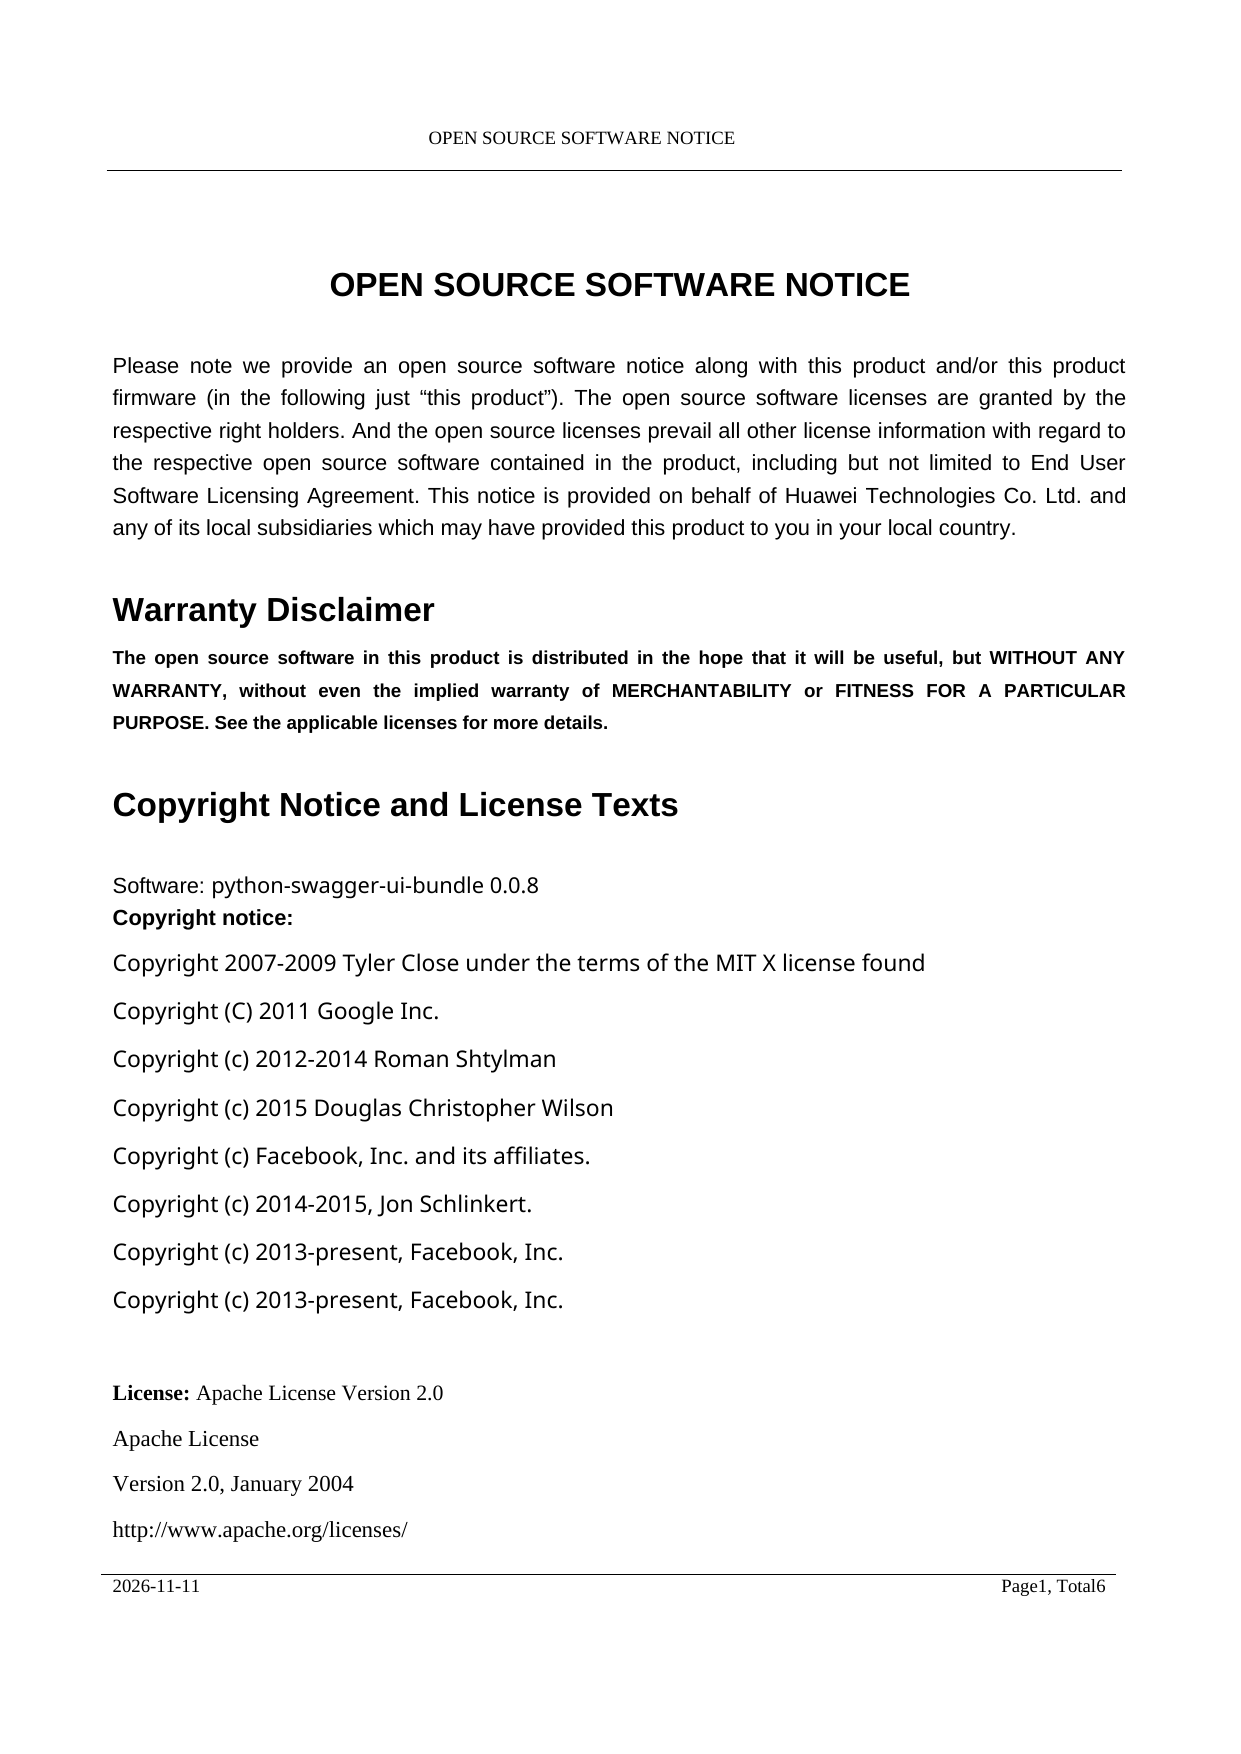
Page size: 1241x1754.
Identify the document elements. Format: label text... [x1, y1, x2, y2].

text Copyright notice: [112, 901, 1128, 934]
text License: Apache License Version 2.0 [112, 1377, 1128, 1409]
text Copyright 2007-2009 Tyler Close under the terms of the MIT X license found [112, 947, 1128, 979]
text Copyright (c) 2012-2014 Roman Shtylman [112, 1043, 1128, 1075]
text Copyright (c) 2013-present, Facebook, Inc. [112, 1235, 1128, 1268]
text Copyright (C) 2011 Google Inc. [112, 995, 1128, 1027]
text OPEN SOURCE SOFTWARE NOTICE [112, 251, 1128, 316]
text Copyright (c) 2013-present, Facebook, Inc. [112, 1283, 1128, 1316]
text Warranty Disclaimer [112, 576, 1128, 641]
text Please note we provide an open source software notice along with this product and/or this product firmware (in the following just “this product”). The open source software licenses are granted by the respective right holders. And the open source licenses prevail all other license information with regard to the respective open source software contained in the product, including but not limited to End User Software Licensing Agreement. This notice is provided on behalf of Huawei Technologies Co. Ltd. and any of its local subsidiaries which may have provided this product to you in your local country. [112, 349, 1128, 544]
text Apache License [112, 1422, 1128, 1454]
text The open source software in this product is distributed in the hope that it will be useful, but WITHOUT ANY WARRANTY, without even the implied warranty of MERCHANTABILITY or FITNESS FOR A PARTICULAR PURPOSE. See the applicable licenses for more details. [112, 641, 1128, 739]
text Copyright (c) Facebook, Inc. and its affiliates. [112, 1139, 1128, 1172]
text Version 2.0, January 2004 [112, 1467, 1128, 1500]
text http://www.apache.org/licenses/ [112, 1513, 1128, 1546]
text Copyright (c) 2015 Douglas Christopher Wilson [112, 1091, 1128, 1123]
text Copyright (c) 2014-2015, Jon Schlinkert. [112, 1187, 1128, 1220]
text Software: python-swagger-ui-bundle 0.0.8 [112, 869, 1128, 901]
text Copyright Notice and License Texts [112, 771, 1128, 836]
